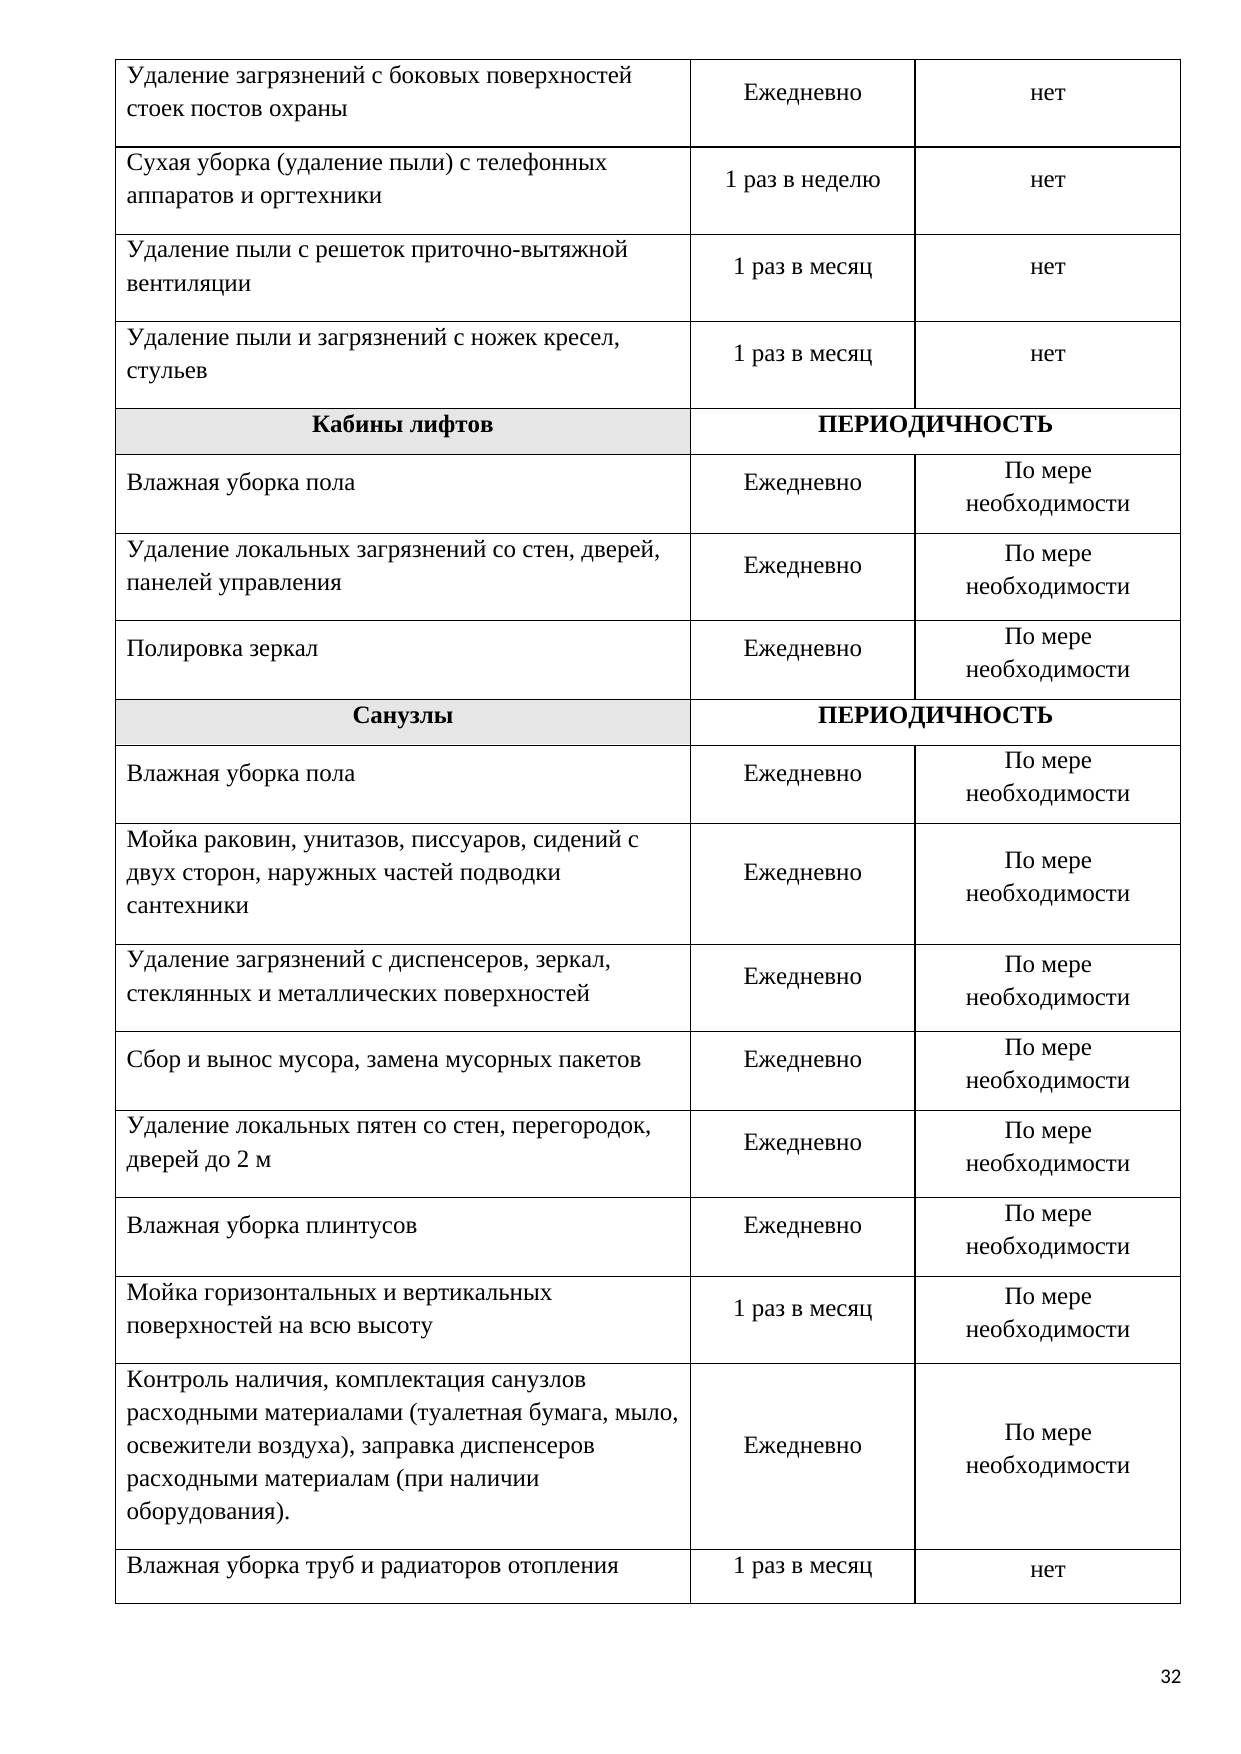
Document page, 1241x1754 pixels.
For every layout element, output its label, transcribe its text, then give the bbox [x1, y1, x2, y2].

table_cell 1 раз в месяц [691, 322, 914, 408]
table_cell Ежедневно [691, 60, 914, 146]
table_cell Ежедневно [691, 746, 914, 823]
table_cell Удаление локальных загрязнений со стен, дверей, панелей управления [116, 534, 690, 620]
table_cell По мере необходимости [916, 1111, 1180, 1197]
table_cell нет [916, 235, 1180, 321]
table_cell Влажная уборка пола [116, 455, 690, 533]
table_cell По мере необходимости [916, 621, 1180, 699]
table_cell 1 раз в месяц [691, 1550, 914, 1603]
table_cell По мере необходимости [916, 455, 1180, 533]
table_cell Контроль наличия, комплектация санузлов расходными материалами (туалетная бумага, мыло, освежители воздуха), заправка диспенсеров расходными материалам (при наличии оборудования). [116, 1364, 690, 1549]
table_cell Ежедневно [691, 1032, 914, 1109]
table_cell Ежедневно [691, 455, 914, 533]
table_cell Полировка зеркал [116, 621, 690, 699]
table_cell Влажная уборка пола [116, 746, 690, 823]
table_cell нет [916, 148, 1180, 233]
table_cell По мере необходимости [916, 1198, 1180, 1276]
table_cell Ежедневно [691, 1198, 914, 1276]
table_cell нет [916, 322, 1180, 408]
table_cell Мойка горизонтальных и вертикальных поверхностей на всю высоту [116, 1277, 690, 1363]
table_cell Сбор и вынос мусора, замена мусорных пакетов [116, 1032, 690, 1109]
table_cell нет [916, 1550, 1180, 1603]
table_cell 1 раз в неделю [691, 148, 914, 233]
table_cell Удаление загрязнений с диспенсеров, зеркал, стеклянных и металлических поверхностей [116, 945, 690, 1031]
table_cell Санузлы [116, 700, 690, 744]
table_cell Мойка раковин, унитазов, писсуаров, сидений с двух сторон, наружных частей подводки сантехники [116, 824, 690, 943]
table_cell Удаление загрязнений с боковых поверхностей стоек постов охраны [116, 60, 690, 146]
table_cell Удаление локальных пятен со стен, перегородок, дверей до 2 м [116, 1111, 690, 1197]
table_cell Удаление пыли с решеток приточно-вытяжной вентиляции [116, 235, 690, 321]
table_cell 1 раз в месяц [691, 1277, 914, 1363]
table_cell По мере необходимости [916, 1277, 1180, 1363]
table_cell Ежедневно [691, 621, 914, 699]
table_cell Удаление пыли и загрязнений с ножек кресел, стульев [116, 322, 690, 408]
table_cell По мере необходимости [916, 534, 1180, 620]
table_cell По мере необходимости [916, 1032, 1180, 1109]
table_cell ПЕРИОДИЧНОСТЬ [691, 700, 1180, 744]
table_cell По мере необходимости [916, 945, 1180, 1031]
table_cell Влажная уборка труб и радиаторов отопления [116, 1550, 690, 1603]
table_cell По мере необходимости [916, 1364, 1180, 1549]
table_cell Ежедневно [691, 534, 914, 620]
table_cell Ежедневно [691, 824, 914, 943]
table_cell Сухая уборка (удаление пыли) с телефонных аппаратов и оргтехники [116, 148, 690, 233]
table_cell Ежедневно [691, 1364, 914, 1549]
table_cell Кабины лифтов [116, 409, 690, 454]
table_cell нет [916, 60, 1180, 146]
table_cell Влажная уборка плинтусов [116, 1198, 690, 1276]
table_cell 1 раз в месяц [691, 235, 914, 321]
table_cell Ежедневно [691, 945, 914, 1031]
table_cell ПЕРИОДИЧНОСТЬ [691, 409, 1180, 454]
table_cell По мере необходимости [916, 746, 1180, 823]
table_cell Ежедневно [691, 1111, 914, 1197]
table_cell По мере необходимости [916, 824, 1180, 943]
